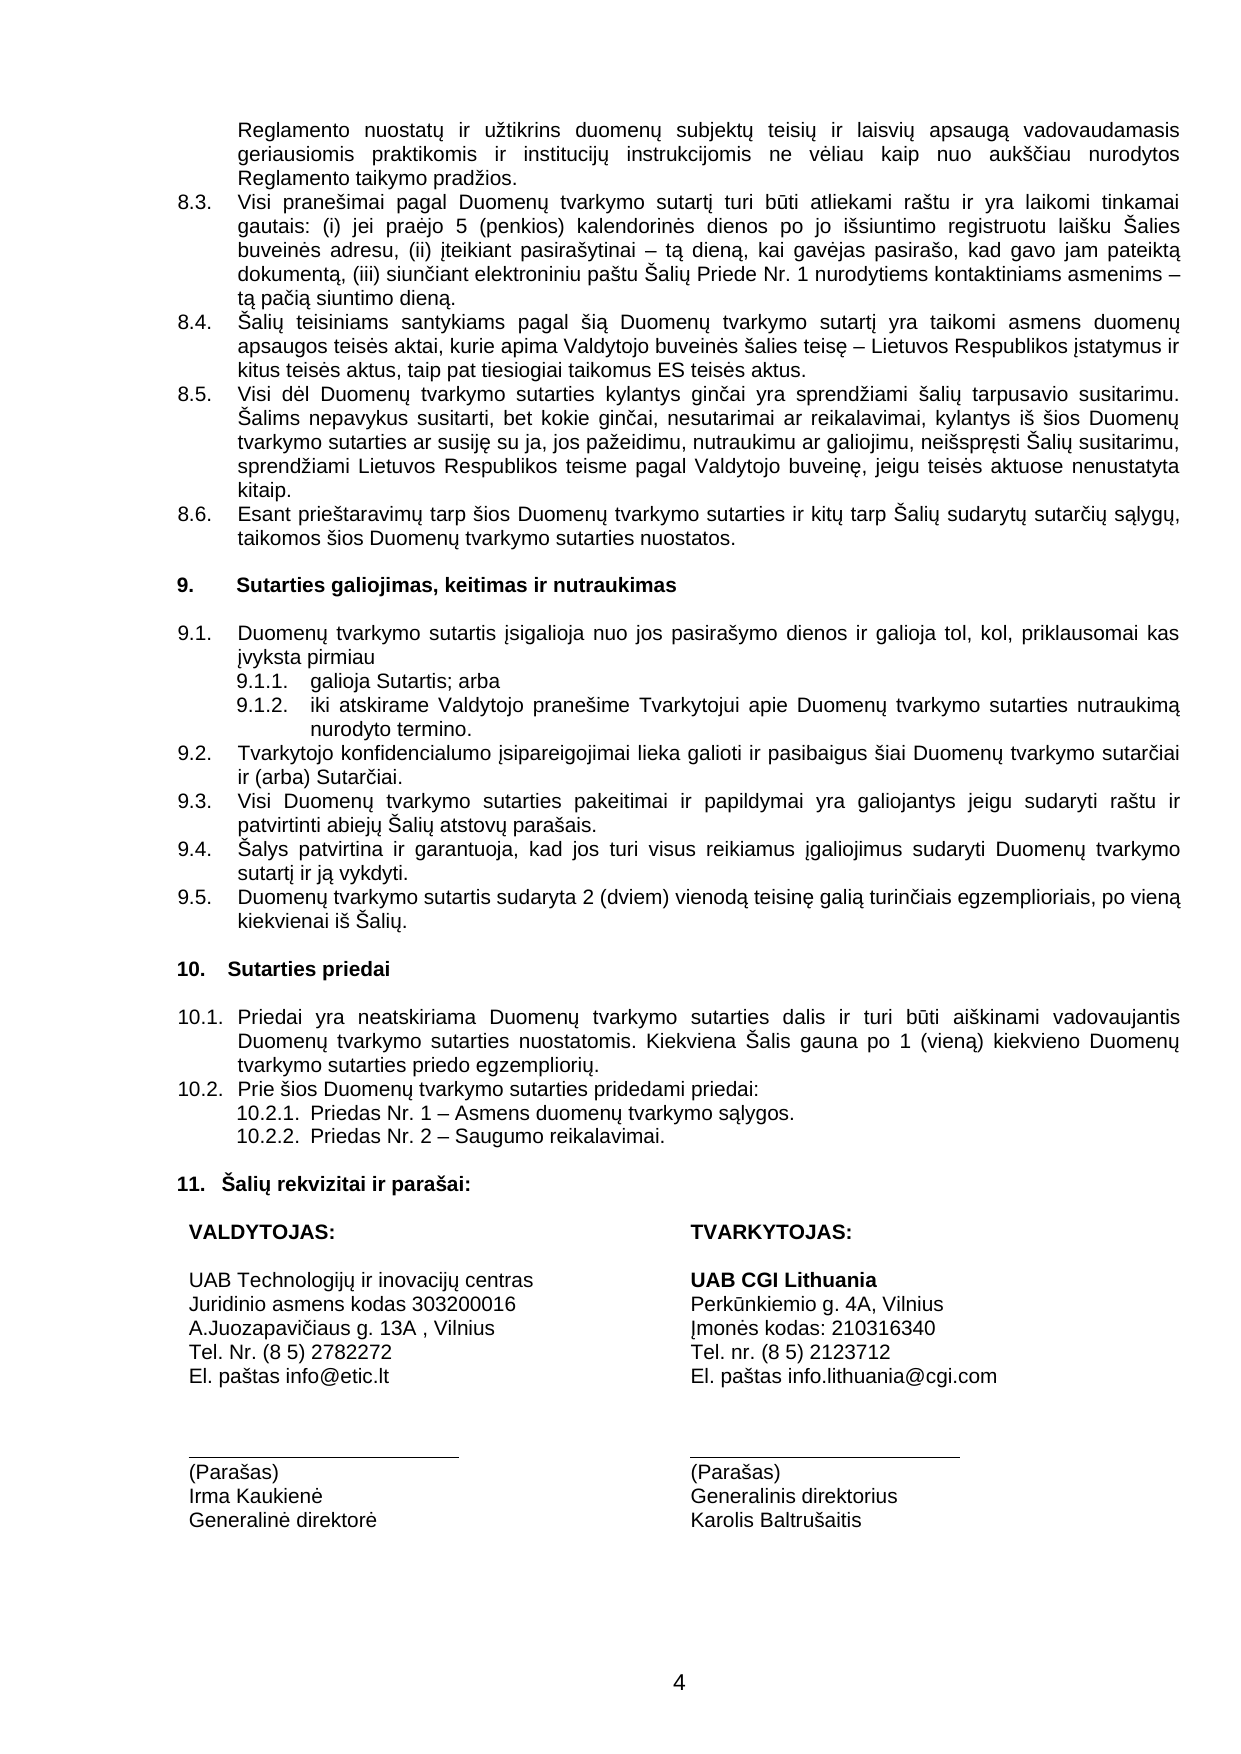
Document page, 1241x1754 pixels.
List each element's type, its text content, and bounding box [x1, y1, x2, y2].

subtitle Priedas Nr. 2 – Saugumo reikalavimai. [236, 1124, 1181, 1148]
subtitle Priedai yra neatskiriama Duomenų tvarkymo sutarties dalis ir turi būti aiškinami vadovaujantis Duomenų tvarkymo sutarties nuostatomis. Kiekviena Šalis gauna po 1 (vieną) kiekvieno Duomenų tvarkymo sutarties priedo egzempliorių. [177, 1004, 1181, 1076]
table_header VALDYTOJAS: UAB Technologijų ir inovacijų centras Juridinio asmens kodas 303200016 A.Juozapavičiaus g. 13A , Vilnius Tel. Nr. (8 5) 2782272 El. paštas info@etic.lt (Parašas) Irma Kaukienė Generalinė direktorė [177, 1220, 679, 1604]
subtitle Visi dėl Duomenų tvarkymo sutarties kylantys ginčai yra sprendžiami šalių tarpusavio susitarimu. Šalims nepavykus susitarti, bet kokie ginčai, nesutarimai ar reikalavimai, kylantys iš šios Duomenų tvarkymo sutarties ar susiję su ja, jos pažeidimu, nutraukimu ar galiojimu, neišspręsti Šalių susitarimu, sprendžiami Lietuvos Respublikos teisme pagal Valdytojo buveinę, jeigu teisės aktuose nenustatyta kitaip. [177, 382, 1181, 501]
table_header TVARKYTOJAS: UAB CGI Lithuania Perkūnkiemio g. 4A, Vilnius Įmonės kodas: 210316340 Tel. nr. (8 5) 2123712 El. paštas info.lithuania@cgi.com (Parašas) Generalinis direktorius Karolis Baltrušaitis [679, 1220, 1181, 1604]
subtitle Visi pranešimai pagal Duomenų tvarkymo sutartį turi būti atliekami raštu ir yra laikomi tinkamai gautais: (i) jei praėjo 5 (penkios) kalendorinės dienos po jo išsiuntimo registruotu laišku Šalies buveinės adresu, (ii) įteikiant pasirašytinai – tą dieną, kai gavėjas pasirašo, kad gavo jam pateiktą dokumentą, (iii) siunčiant elektroniniu paštu Šalių Priede Nr. 1 nurodytiems kontaktiniams asmenims – tą pačią siuntimo dieną. [177, 190, 1181, 310]
subtitle iki atskirame Valdytojo pranešime Tvarkytojui apie Duomenų tvarkymo sutarties nutraukimą nurodyto termino. [236, 693, 1181, 741]
subtitle Prie šios Duomenų tvarkymo sutarties pridedami priedai: [177, 1076, 1181, 1100]
subtitle Šalių teisiniams santykiams pagal šią Duomenų tvarkymo sutartį yra taikomi asmens duomenų apsaugos teisės aktai, kurie apima Valdytojo buveinės šalies teisę – Lietuvos Respublikos įstatymus ir kitus teisės aktus, taip pat tiesiogiai taikomus ES teisės aktus. [177, 310, 1181, 382]
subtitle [177, 118, 1181, 190]
subtitle Duomenų tvarkymo sutartis įsigalioja nuo jos pasirašymo dienos ir galioja tol, kol, priklausomai kas įvyksta pirmiau [177, 621, 1181, 669]
subtitle Esant prieštaravimų tarp šios Duomenų tvarkymo sutarties ir kitų tarp Šalių sudarytų sutarčių sąlygų, taikomos šios Duomenų tvarkymo sutarties nuostatos. [177, 501, 1181, 549]
subtitle Priedas Nr. 1 – Asmens duomenų tvarkymo sąlygos. [236, 1100, 1181, 1124]
subtitle Sutarties galiojimas, keitimas ir nutraukimas [177, 573, 1181, 597]
subtitle Šalys patvirtina ir garantuoja, kad jos turi visus reikiamus įgaliojimus sudaryti Duomenų tvarkymo sutartį ir ją vykdyti. [177, 837, 1181, 885]
subtitle galioja Sutartis; arba [236, 669, 1181, 693]
subtitle Šalių rekvizitai ir parašai: [177, 1172, 1181, 1196]
subtitle Duomenų tvarkymo sutartis sudaryta 2 (dviem) vienodą teisinę galią turinčiais egzemplioriais, po vieną kiekvienai iš Šalių. [177, 885, 1181, 933]
subtitle Sutarties priedai [177, 957, 1181, 981]
subtitle Tvarkytojo konfidencialumo įsipareigojimai lieka galioti ir pasibaigus šiai Duomenų tvarkymo sutarčiai ir (arba) Sutarčiai. [177, 741, 1181, 789]
subtitle Visi Duomenų tvarkymo sutarties pakeitimai ir papildymai yra galiojantys jeigu sudaryti raštu ir patvirtinti abiejų Šalių atstovų parašais. [177, 789, 1181, 837]
